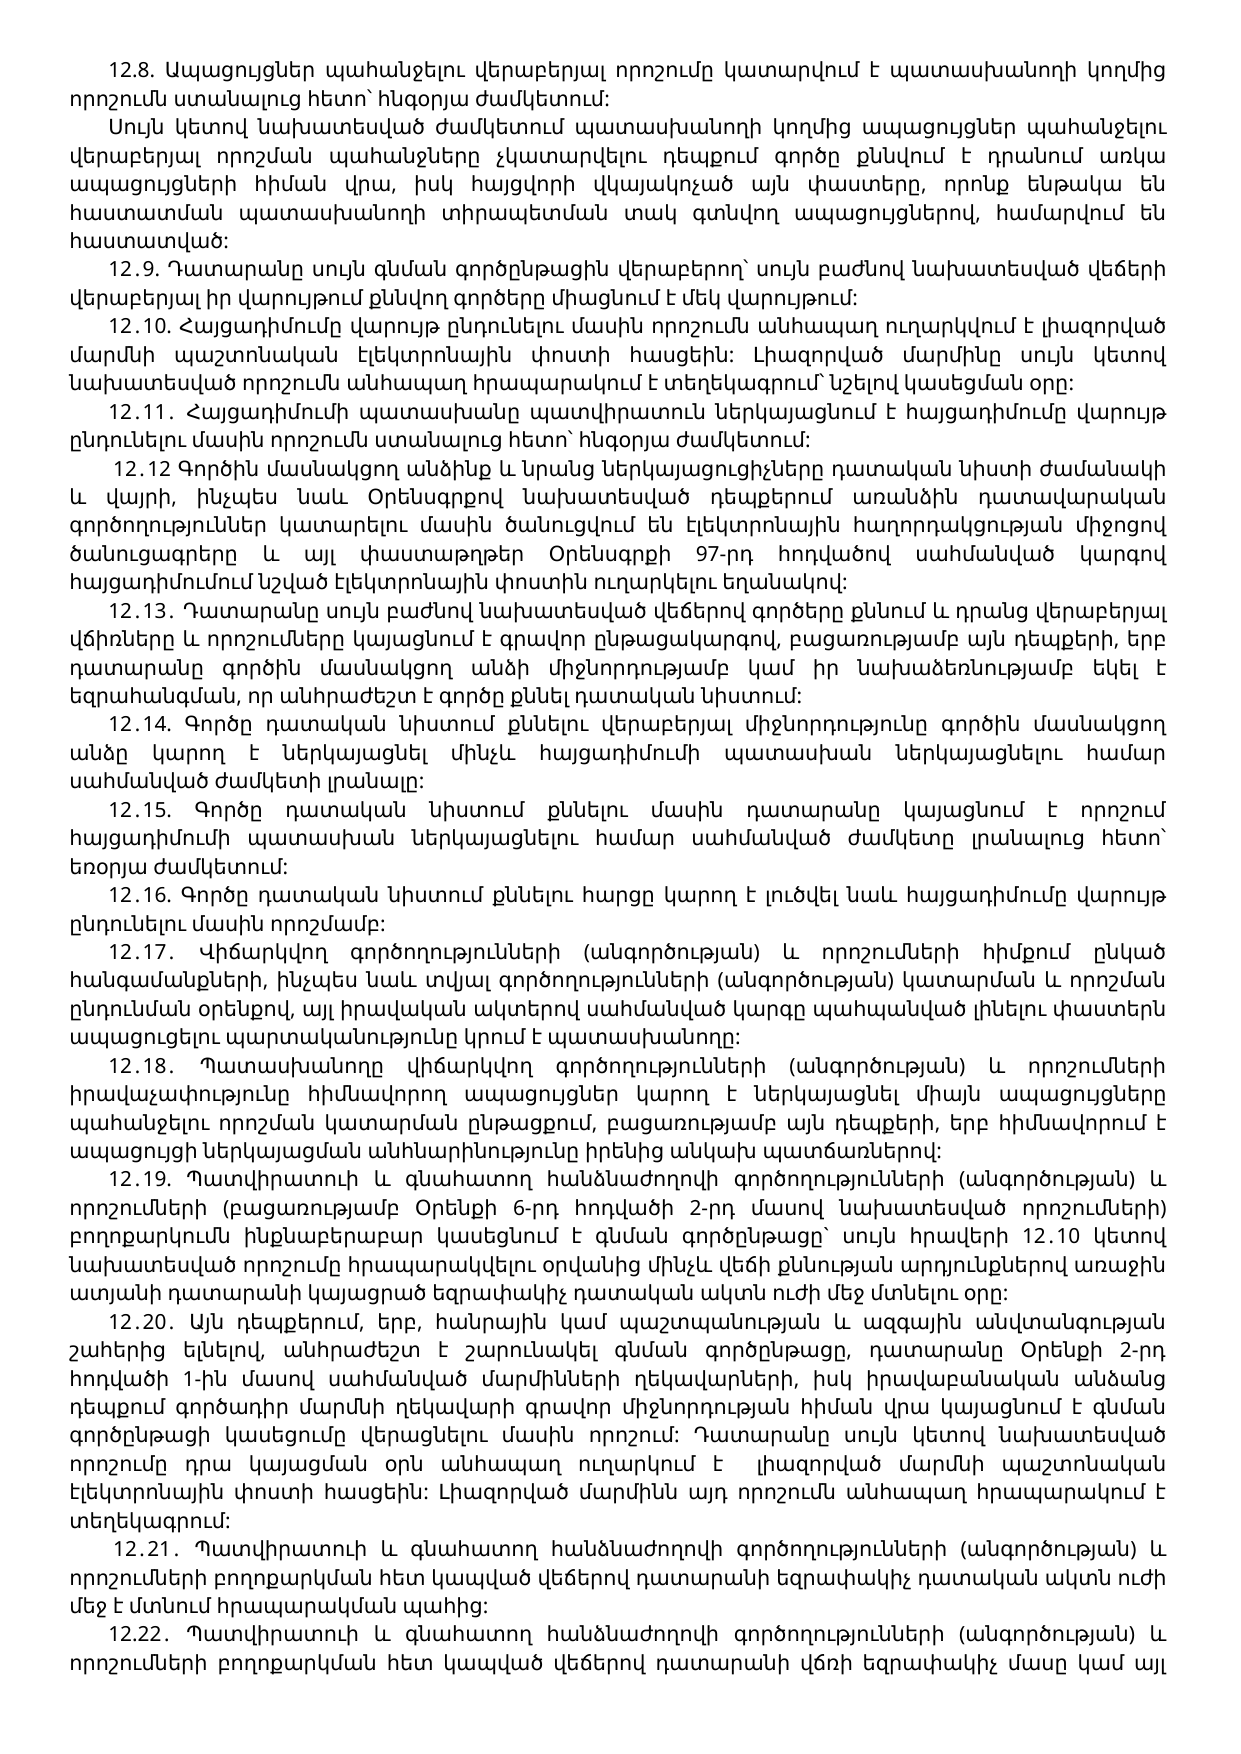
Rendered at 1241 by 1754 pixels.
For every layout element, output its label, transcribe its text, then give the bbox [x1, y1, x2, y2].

text 12․11․ Հայցադիմումի պատասխանը պատվիրատուն ներկայացնում է հայցադիմումը վարույթ ընդունելու մասին որոշումն ստանալուց հետո՝ հնգօրյա ժամկետում: [69, 397, 1166, 454]
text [69, 1619, 1166, 1676]
text 12․19. Պատվիրատուի և գնահատող հանձնաժողովի գործողությունների (անգործության) և որոշումների (բացառությամբ Օրենքի 6-րդ հոդվածի 2-րդ մասով նախատեսված որոշումների) բողոքարկումն ինքնաբերաբար կասեցնում է գնման գործընթացը` սույն հրավերի 12․10 կետով նախատեսված որոշումը հրապարակվելու օրվանից մինչև վեճի քննության արդյունքներով առաջին ատյանի դատարանի կայացրած եզրափակիչ դատական ակտն ուժի մեջ մտնելու օրը: [69, 1164, 1166, 1307]
text 12․16. Գործը դատական նիստում քննելու հարցը կարող է լուծվել նաև հայցադիմումը վարույթ ընդունելու մասին որոշմամբ: [69, 880, 1166, 937]
text 12․20․ Այն դեպքերում, երբ, հանրային կամ պաշտպանության և ազգային անվտանգության շահերից ելնելով, անհրաժեշտ է շարունակել գնման գործընթացը, դատարանը Օրենքի 2-րդ հոդվածի 1-ին մասով սահմանված մարմինների ղեկավարների, իսկ իրավաբանական անձանց դեպքում գործադիր մարմնի ղեկավարի գրավոր միջնորդության հիման վրա կայացնում է գնման գործընթացի կասեցումը վերացնելու մասին որոշում: Դատարանը սույն կետով նախատեսված որոշումը դրա կայացման օրն անհապաղ ուղարկում է լիազորված մարմնի պաշտոնական էլեկտրոնային փոստի հասցեին: Լիազորված մարմինն այդ որոշումն անհապաղ հրապարակում է տեղեկագրում: [69, 1307, 1166, 1534]
text 12․17․ Վիճարկվող գործողությունների (անգործության) և որոշումների հիմքում ընկած հանգամանքների, ինչպես նաև տվյալ գործողությունների (անգործության) կատարման և որոշման ընդունման օրենքով, այլ իրավական ակտերով սահմանված կարգը պահպանված լինելու փաստերն ապացուցելու պարտականությունը կրում է պատասխանողը: [69, 937, 1166, 1051]
text 12․13․ Դատարանը սույն բաժնով նախատեսված վեճերով գործերը քննում և դրանց վերաբերյալ վճիռները և որոշումները կայացնում է գրավոր ընթացակարգով, բացառությամբ այն դեպքերի, երբ դատարանը գործին մասնակցող անձի միջնորդությամբ կամ իր նախաձեռնությամբ եկել է եզրահանգման, որ անհրաժեշտ է գործը քննել դատական նիստում: [69, 596, 1166, 709]
text 12․12 Գործին մասնակցող անձինք և նրանց ներկայացուցիչները դատական նիստի ժամանակի և վայրի, ինչպես նաև Օրենսգրքով նախատեսված դեպքերում առանձին դատավարական գործողություններ կատարելու մասին ծանուցվում են էլեկտրոնային հաղորդակցության միջոցով ծանուցագրերը և այլ փաստաթղթեր Օրենսգրքի 97-րդ հոդվածով սահմանված կարգով հայցադիմումում նշված էլեկտրոնային փոստին ուղարկելու եղանակով: [69, 454, 1166, 596]
text 12․18․ Պատասխանողը վիճարկվող գործողությունների (անգործության) և որոշումների իրավաչափությունը հիմնավորող ապացույցներ կարող է ներկայացնել միայն ապացույցները պահանջելու որոշման կատարման ընթացքում, բացառությամբ այն դեպքերի, երբ հիմնավորում է ապացույցի ներկայացման անհնարինությունը իրենից անկախ պատճառներով: [69, 1051, 1166, 1164]
text 12․21․ Պատվիրատուի և գնահատող հանձնաժողովի գործողությունների (անգործության) և որոշումների բողոքարկման հետ կապված վեճերով դատարանի եզրափակիչ դատական ակտն ուժի մեջ է մտնում հրապարակման պահից: [69, 1534, 1166, 1619]
text 12․15. Գործը դատական նիստում քննելու մասին դատարանը կայացնում է որոշում հայցադիմումի պատասխան ներկայացնելու համար սահմանված ժամկետը լրանալուց հետո՝ եռօրյա ժամկետում: [69, 795, 1166, 880]
text 12․10. Հայցադիմումը վարույթ ընդունելու մասին որոշումն անհապաղ ուղարկվում է լիազորված մարմնի պաշտոնական էլեկտրոնային փոստի հասցեին: Լիազորված մարմինը սույն կետով նախատեսված որոշումն անհապաղ հրապարակում է տեղեկագրում՝ նշելով կասեցման օրը: [69, 311, 1166, 397]
text 12.8. Ապացույցներ պահանջելու վերաբերյալ որոշումը կատարվում է պատասխանողի կողմից որոշումն ստանալուց հետո՝ հնգօրյա ժամկետում: [69, 56, 1166, 112]
text 12․9. Դատարանը սույն գնման գործընթացին վերաբերող՝ սույն բաժնով նախատեսված վեճերի վերաբերյալ իր վարույթում քննվող գործերը միացնում է մեկ վարույթում: [69, 254, 1166, 311]
text 12․14. Գործը դատական նիստում քննելու վերաբերյալ միջնորդությունը գործին մասնակցող անձը կարող է ներկայացնել մինչև հայցադիմումի պատասխան ներկայացնելու համար սահմանված ժամկետի լրանալը: [69, 709, 1166, 795]
text Սույն կետով նախատեսված ժամկետում պատասխանողի կողմից ապացույցներ պահանջելու վերաբերյալ որոշման պահանջները չկատարվելու դեպքում գործը քննվում է դրանում առկա ապացույցների հիման վրա, իսկ հայցվորի վկայակոչած այն փաստերը, որոնք ենթակա են հաստատման պատասխանողի տիրապետման տակ գտնվող ապացույցներով, համարվում են հաստատված: [69, 112, 1166, 254]
